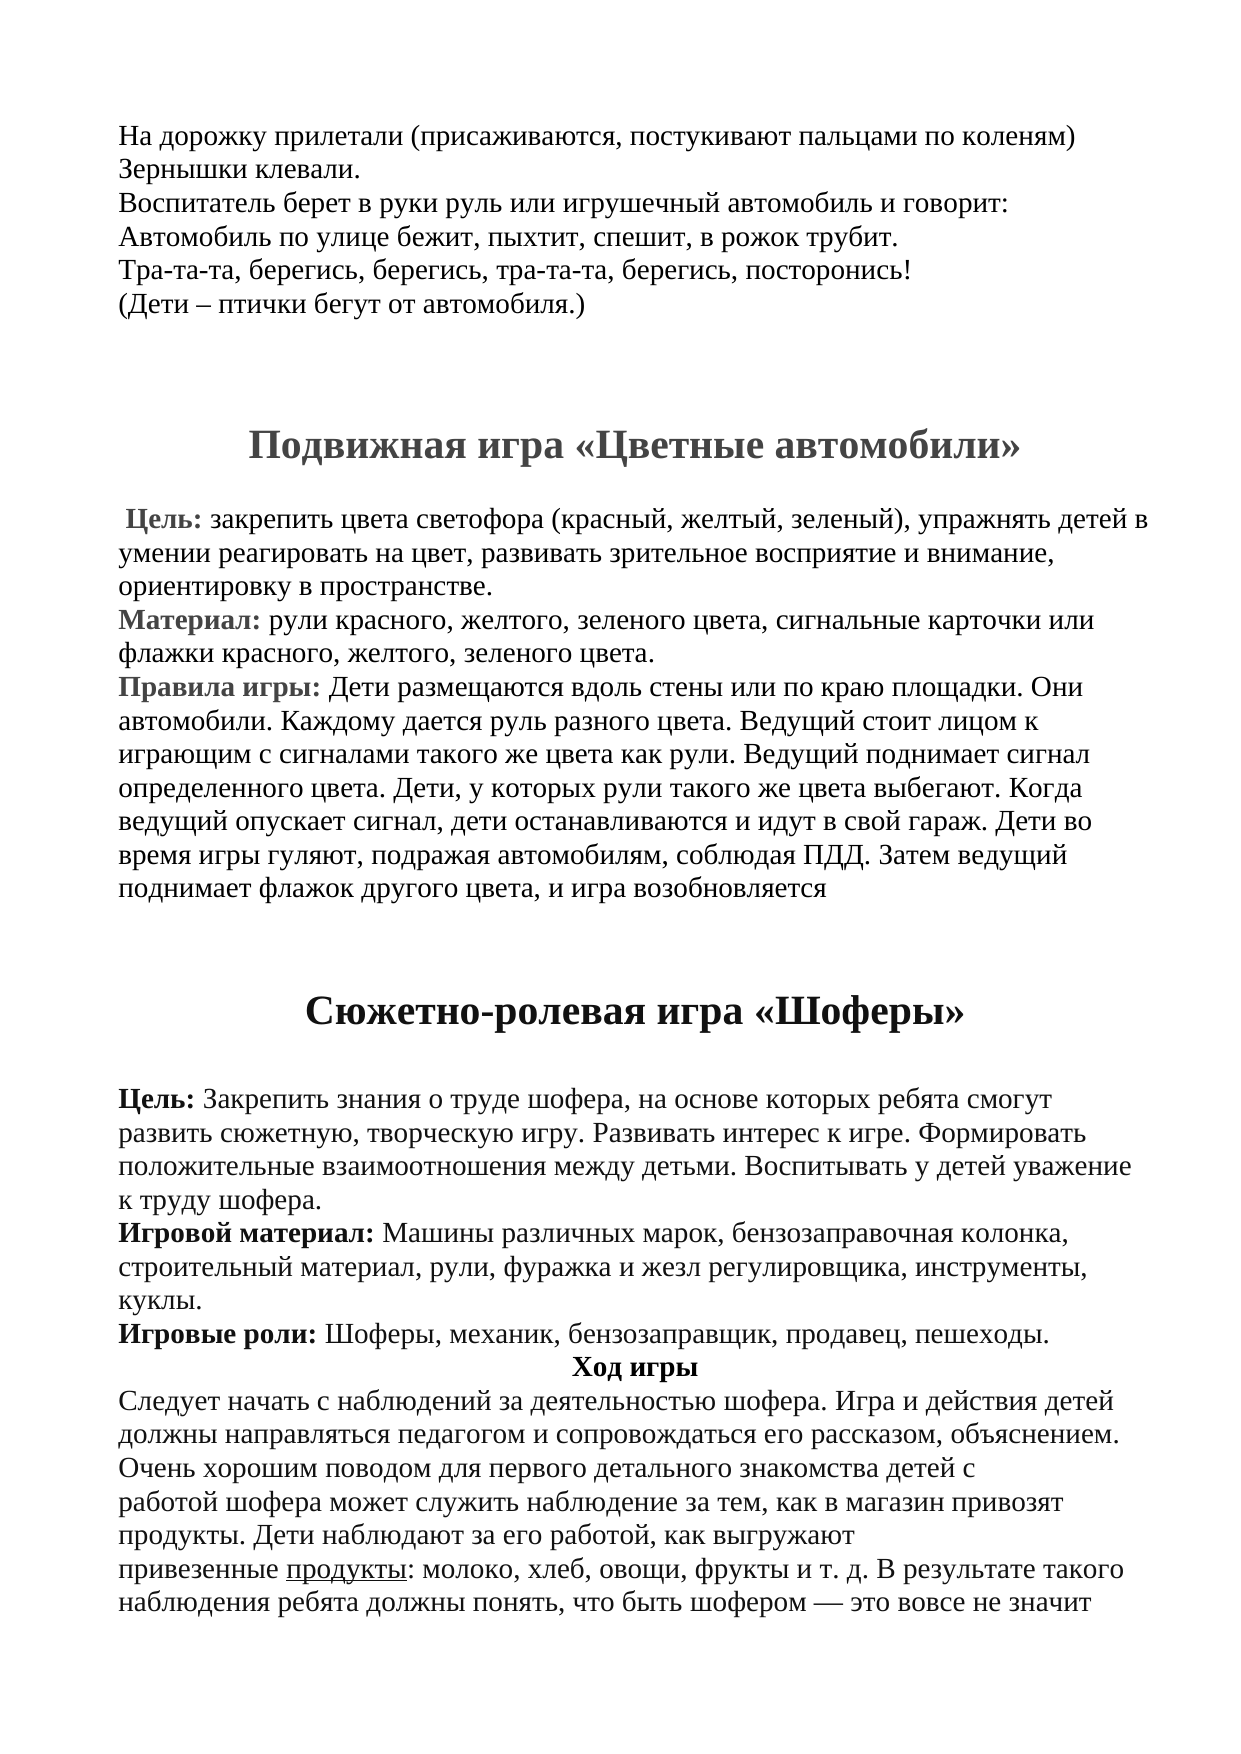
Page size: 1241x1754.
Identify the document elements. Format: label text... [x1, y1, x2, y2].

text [118, 1383, 1152, 1618]
text Сюжетно-ролевая игра «Шоферы» [118, 985, 1152, 1033]
text Воспитатель берет в руки руль или игрушечный автомобиль и говорит: Автомобиль по улице бежит, пыхтит, спешит, в рожок трубит. [118, 185, 1152, 252]
text Подвижная игра «Цветные автомобили» [118, 420, 1152, 468]
text Материал: рули красного, желтого, зеленого цвета, сигнальные карточки или флажки красного, желтого, зеленого цвета. [118, 602, 1152, 669]
text Игровой материал: Машины различных марок, бензозаправочная колонка, строительный материал, рули, фуражка и жезл регулировщика, инструменты, куклы. [118, 1215, 1152, 1316]
text (Дети – птички бегут от автомобиля.) [118, 286, 1152, 319]
text На дорожку прилетали (присаживаются, постукивают пальцами по коленям) Зернышки клевали. [118, 118, 1152, 185]
text Игровые роли: Шоферы, механик, бензозаправщик, продавец, пешеходы. [118, 1316, 1152, 1349]
text Цель: Закрепить знания о труде шофера, на основе которых ребята смогут развить сюжетную, творческую игру. Развивать интерес к игре. Формировать положительные взаимоотношения между детьми. Воспитывать у детей уважение к труду шофера. [118, 1081, 1152, 1215]
text Правила игры: Дети размещаются вдоль стены или по краю площадки. Они автомобили. Каждому дается руль разного цвета. Ведущий стоит лицом к играющим с сигналами такого же цвета как рули. Ведущий поднимает сигнал определенного цвета. Дети, у которых рули такого же цвета выбегают. Когда ведущий опускает сигнал, дети останавливаются и идут в свой гараж. Дети во время игры гуляют, подражая автомобилям, соблюдая ПДД. Затем ведущий поднимает флажок другого цвета, и игра возобновляется [118, 669, 1152, 904]
text Ход игры [118, 1349, 1152, 1383]
text Цель: закрепить цвета светофора (красный, желтый, зеленый), упражнять детей в умении реагировать на цвет, развивать зрительное восприятие и внимание, ориентировку в пространстве. [118, 501, 1152, 602]
text Тра-та-та, берегись, берегись, тра-та-та, берегись, посторонись! [118, 252, 1152, 286]
